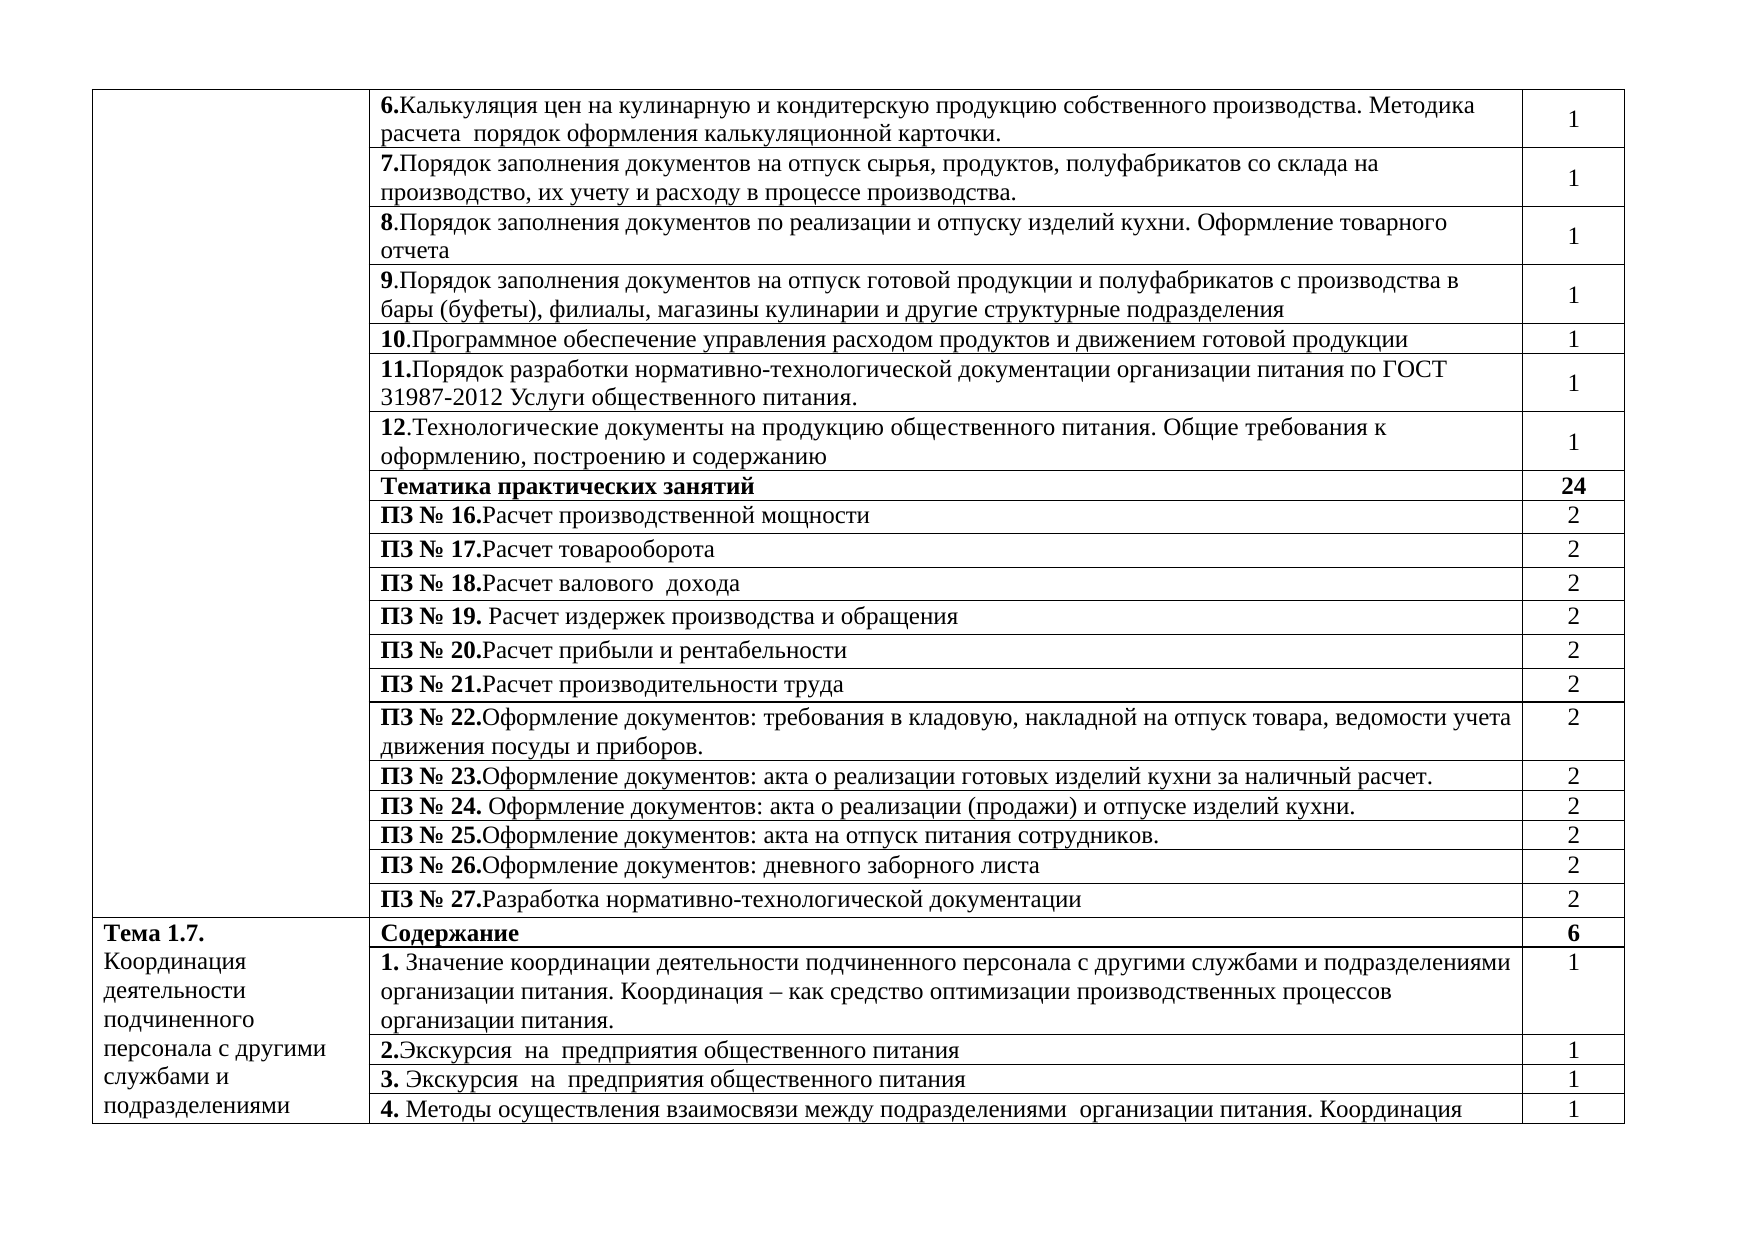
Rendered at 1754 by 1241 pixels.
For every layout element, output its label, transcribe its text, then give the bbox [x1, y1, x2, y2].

table_cell 1 [1523, 1094, 1624, 1123]
table_cell 3. Экскурсия на предприятия общественного питания [370, 1065, 1522, 1093]
table_cell 2 [1523, 568, 1624, 600]
table_cell ПЗ № 22.Оформление документов: требования в кладовую, накладной на отпуск товара, ведомости учета движения посуды и приборов. [370, 703, 1522, 760]
table_cell 1. Значение координации деятельности подчиненного персонала с другими службами и подразделениями организации питания. Координация – как средство оптимизации производственных процессов организации питания. [370, 948, 1522, 1034]
table_cell 1 [1523, 1035, 1624, 1063]
table_cell 1 [1523, 207, 1624, 264]
table_cell 1 [1523, 148, 1624, 206]
table_cell 12.Технологические документы на продукцию общественного питания. Общие требования к оформлению, построению и содержанию [370, 412, 1522, 470]
table_cell 1 [1523, 1065, 1624, 1093]
table_cell 11.Порядок разработки нормативно-технологической документации организации питания по ГОСТ 31987-2012 Услуги общественного питания. [370, 354, 1522, 411]
table_cell 24 [1523, 471, 1624, 499]
table_cell 1 [1523, 948, 1624, 1034]
table_cell 2 [1523, 821, 1624, 849]
table_cell 2 [1523, 601, 1624, 634]
table_cell 1 [1523, 265, 1624, 323]
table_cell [370, 1094, 1522, 1123]
table_cell ПЗ № 25.Оформление документов: акта на отпуск питания сотрудников. [370, 821, 1522, 849]
table_cell ПЗ № 18.Расчет валового дохода [370, 568, 1522, 600]
table_cell ПЗ № 17.Расчет товарооборота [370, 534, 1522, 567]
table_cell Тематика практических занятий [370, 471, 1522, 499]
table_cell 2 [1523, 703, 1624, 760]
table_cell ПЗ № 26.Оформление документов: дневного заборного листа [370, 850, 1522, 883]
table_cell 2 [1523, 791, 1624, 819]
table_cell 6 [1523, 918, 1624, 946]
table_cell 1 [1523, 354, 1624, 411]
table_cell 10.Программное обеспечение управления расходом продуктов и движением готовой продукции [370, 324, 1522, 353]
table_cell 8.Порядок заполнения документов по реализации и отпуску изделий кухни. Оформление товарного отчета [370, 207, 1522, 264]
table_cell 2 [1523, 850, 1624, 883]
table_cell 7.Порядок заполнения документов на отпуск сырья, продуктов, полуфабрикатов со склада на производство, их учету и расходу в процессе производства. [370, 148, 1522, 206]
table_cell ПЗ № 21.Расчет производительности труда [370, 669, 1522, 701]
table_cell ПЗ № 27.Разработка нормативно-технологической документации [370, 884, 1522, 917]
table_cell ПЗ № 16.Расчет производственной мощности [370, 501, 1522, 533]
table_cell Содержание [370, 918, 1522, 946]
table_cell 2 [1523, 534, 1624, 567]
table_cell 2 [1523, 884, 1624, 917]
table_cell 2.Экскурсия на предприятия общественного питания [370, 1035, 1522, 1063]
table_cell 1 [1523, 90, 1624, 147]
table_cell 9.Порядок заполнения документов на отпуск готовой продукции и полуфабрикатов с производства в бары (буфеты), филиалы, магазины кулинарии и другие структурные подразделения [370, 265, 1522, 323]
table_cell 1 [1523, 324, 1624, 353]
table_cell 2 [1523, 669, 1624, 701]
table_cell 2 [1523, 635, 1624, 668]
table_cell Тема 1.7. Координация деятельности подчиненного персонала с другими службами и подразделениями *ЦОПТВ.4. [93, 918, 369, 1123]
table_cell 2 [1523, 761, 1624, 790]
table_cell 2 [1523, 501, 1624, 533]
table_cell ПЗ № 23.Оформление документов: акта о реализации готовых изделий кухни за наличный расчет. [370, 761, 1522, 790]
table_cell ПЗ № 20.Расчет прибыли и рентабельности [370, 635, 1522, 668]
table_cell ПЗ № 24. Оформление документов: акта о реализации (продажи) и отпуске изделий кухни. [370, 791, 1522, 819]
table_cell 6.Калькуляция цен на кулинарную и кондитерскую продукцию собственного производства. Методика расчета порядок оформления калькуляционной карточки. [370, 90, 1522, 147]
table_cell 1 [1523, 412, 1624, 470]
table_cell ПЗ № 19. Расчет издержек производства и обращения [370, 601, 1522, 634]
